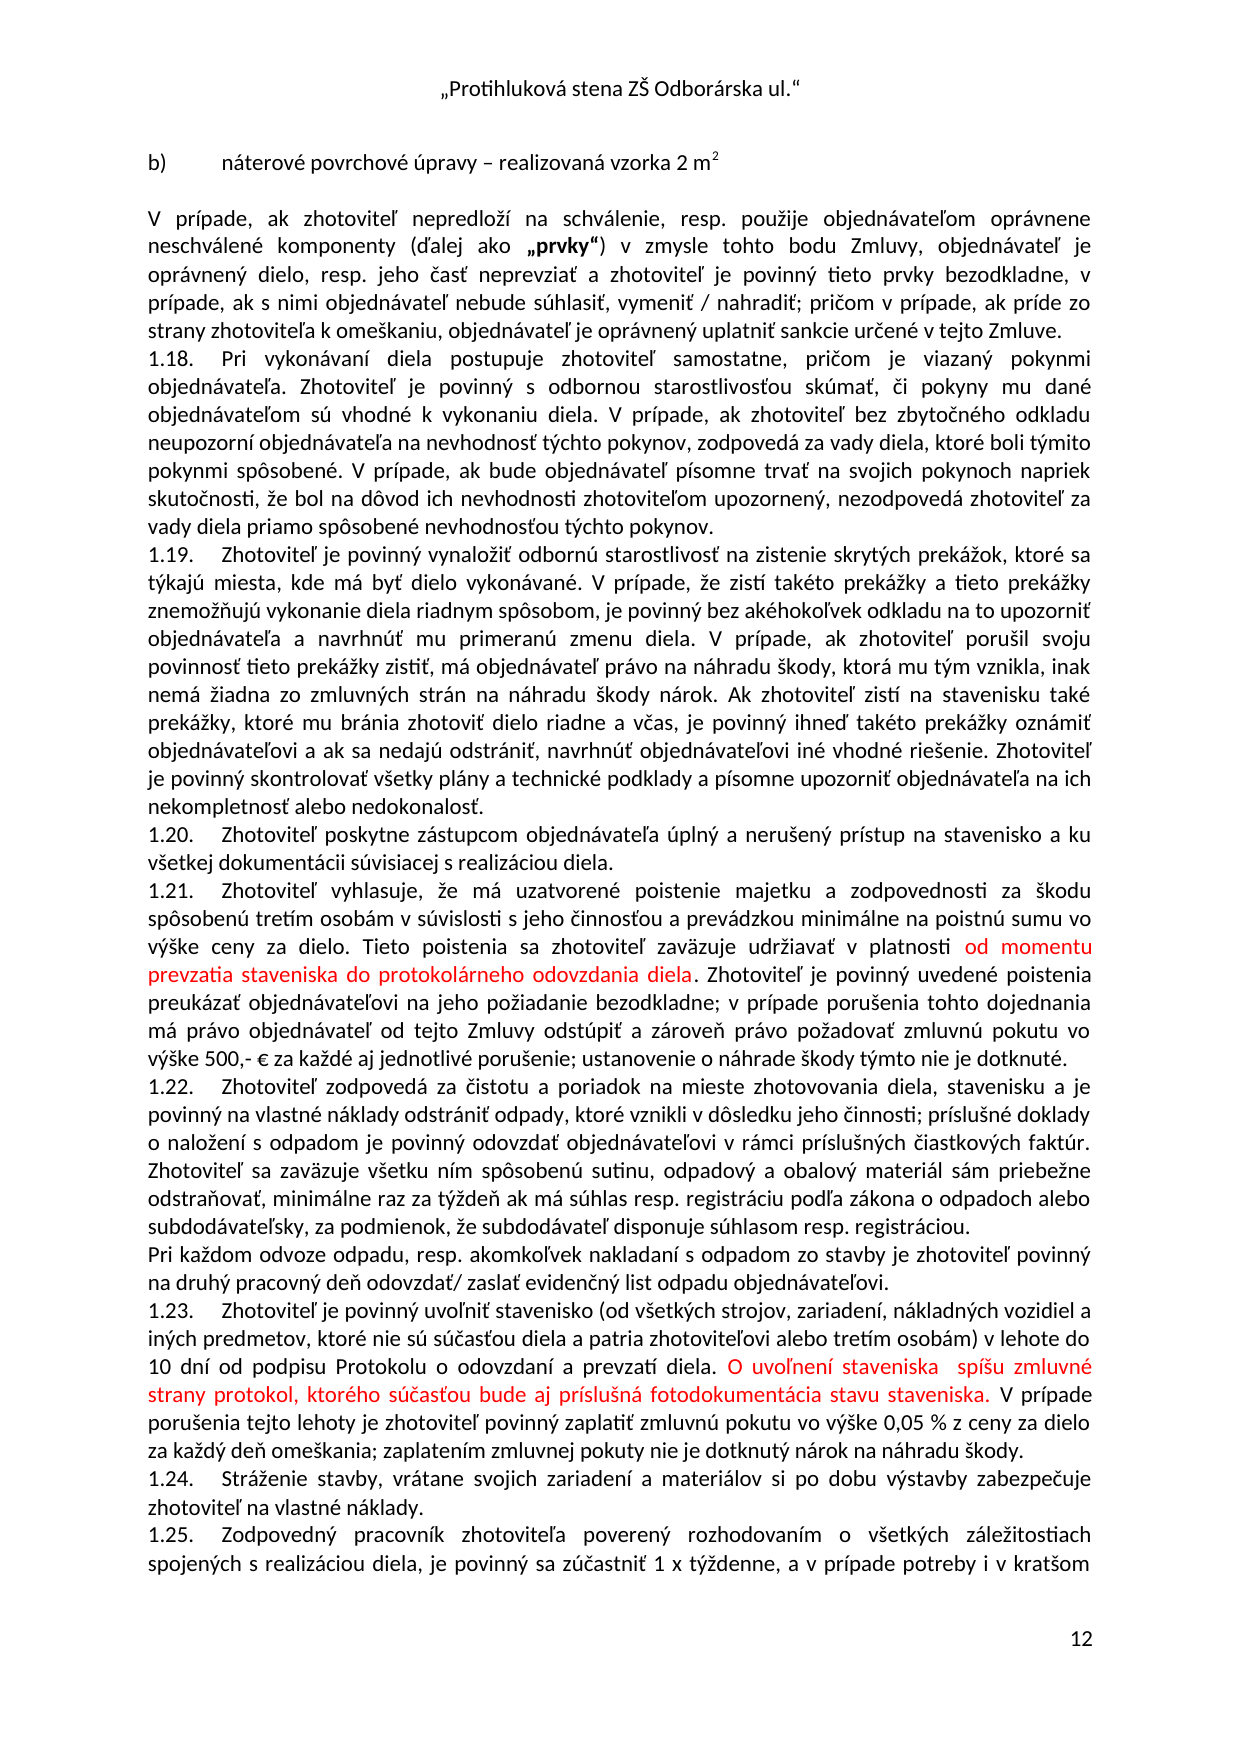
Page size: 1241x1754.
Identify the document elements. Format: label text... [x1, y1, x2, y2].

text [148, 1521, 1093, 1577]
text 1.18. Pri vykonávaní diela postupuje zhotoviteľ samostatne, pričom je viazaný pokynmi objednávateľa. Zhotoviteľ je povinný s odbornou starostlivosťou skúmať, či pokyny mu dané objednávateľom sú vhodné k vykonaniu diela. V prípade, ak zhotoviteľ bez zbytočného odkladu neupozorní objednávateľa na nevhodnosť týchto pokynov, zodpovedá za vady diela, ktoré boli týmito pokynmi spôsobené. V prípade, ak bude objednávateľ písomne trvať na svojich pokynoch napriek skutočnosti, že bol na dôvod ich nevhodnosti zhotoviteľom upozornený, nezodpovedá zhotoviteľ za vady diela priamo spôsobené nevhodnosťou týchto pokynov. [148, 344, 1093, 540]
text 1.23. Zhotoviteľ je povinný uvoľniť stavenisko (od všetkých strojov, zariadení, nákladných vozidiel a iných predmetov, ktoré nie sú súčasťou diela a patria zhotoviteľovi alebo tretím osobám) v lehote do 10 dní od podpisu Protokolu o odovzdaní a prevzatí diela. O uvoľnení staveniska spíšu zmluvné strany protokol, ktorého súčasťou bude aj príslušná fotodokumentácia stavu staveniska. V prípade porušenia tejto lehoty je zhotoviteľ povinný zaplatiť zmluvnú pokutu vo výške 0,05 % z ceny za dielo za každý deň omeškania; zaplatením zmluvnej pokuty nie je dotknutý nárok na náhradu škody. [148, 1296, 1093, 1464]
text 1.22. Zhotoviteľ zodpovedá za čistotu a poriadok na mieste zhotovovania diela, stavenisku a je povinný na vlastné náklady odstrániť odpady, ktoré vznikli v dôsledku jeho činnosti; príslušné doklady o naložení s odpadom je povinný odovzdať objednávateľovi v rámci príslušných čiastkových faktúr. Zhotoviteľ sa zaväzuje všetku ním spôsobenú sutinu, odpadový a obalový materiál sám priebežne odstraňovať, minimálne raz za týždeň ak má súhlas resp. registráciu podľa zákona o odpadoch alebo subdodávateľsky, za podmienok, že subdodávateľ disponuje súhlasom resp. registráciou. [148, 1072, 1093, 1240]
text b) náterové povrchové úpravy – realizovaná vzorka 2 m2 [148, 148, 1093, 176]
text 1.24. Stráženie stavby, vrátane svojich zariadení a materiálov si po dobu výstavby zabezpečuje zhotoviteľ na vlastné náklady. [148, 1464, 1093, 1521]
text 1.21. Zhotoviteľ vyhlasuje, že má uzatvorené poistenie majetku a zodpovednosti za škodu spôsobenú tretím osobám v súvislosti s jeho činnosťou a prevádzkou minimálne na poistnú sumu vo výške ceny za dielo. Tieto poistenia sa zhotoviteľ zaväzuje udržiavať v platnosti od momentu prevzatia staveniska do protokolárneho odovzdania diela. Zhotoviteľ je povinný uvedené poistenia preukázať objednávateľovi na jeho požiadanie bezodkladne; v prípade porušenia tohto dojednania má právo objednávateľ od tejto Zmluvy odstúpiť a zároveň právo požadovať zmluvnú pokutu vo výške 500,- € za každé aj jednotlivé porušenie; ustanovenie o náhrade škody týmto nie je dotknuté. [148, 876, 1093, 1072]
text 1.20. Zhotoviteľ poskytne zástupcom objednávateľa úplný a nerušený prístup na stavenisko a ku všetkej dokumentácii súvisiacej s realizáciou diela. [148, 820, 1093, 876]
text 1.19. Zhotoviteľ je povinný vynaložiť odbornú starostlivosť na zistenie skrytých prekážok, ktoré sa týkajú miesta, kde má byť dielo vykonávané. V prípade, že zistí takéto prekážky a tieto prekážky znemožňujú vykonanie diela riadnym spôsobom, je povinný bez akéhokoľvek odkladu na to upozorniť objednávateľa a navrhnúť mu primeranú zmenu diela. V prípade, ak zhotoviteľ porušil svoju povinnosť tieto prekážky zistiť, má objednávateľ právo na náhradu škody, ktorá mu tým vznikla, inak nemá žiadna zo zmluvných strán na náhradu škody nárok. Ak zhotoviteľ zistí na stavenisku také prekážky, ktoré mu bránia zhotoviť dielo riadne a včas, je povinný ihneď takéto prekážky oznámiť objednávateľovi a ak sa nedajú odstrániť, navrhnúť objednávateľovi iné vhodné riešenie. Zhotoviteľ je povinný skontrolovať všetky plány a technické podklady a písomne upozorniť objednávateľa na ich nekompletnosť alebo nedokonalosť. [148, 540, 1093, 820]
text Pri každom odvoze odpadu, resp. akomkoľvek nakladaní s odpadom zo stavby je zhotoviteľ povinný na druhý pracovný deň odovzdať/ zaslať evidenčný list odpadu objednávateľovi. [148, 1240, 1093, 1296]
text V prípade, ak zhotoviteľ nepredloží na schválenie, resp. použije objednávateľom oprávnene neschválené komponenty (ďalej ako „prvky“) v zmysle tohto bodu Zmluvy, objednávateľ je oprávnený dielo, resp. jeho časť neprevziať a zhotoviteľ je povinný tieto prvky bezodkladne, v prípade, ak s nimi objednávateľ nebude súhlasiť, vymeniť / nahradiť; pričom v prípade, ak príde zo strany zhotoviteľa k omeškaniu, objednávateľ je oprávnený uplatniť sankcie určené v tejto Zmluve. [148, 204, 1093, 344]
